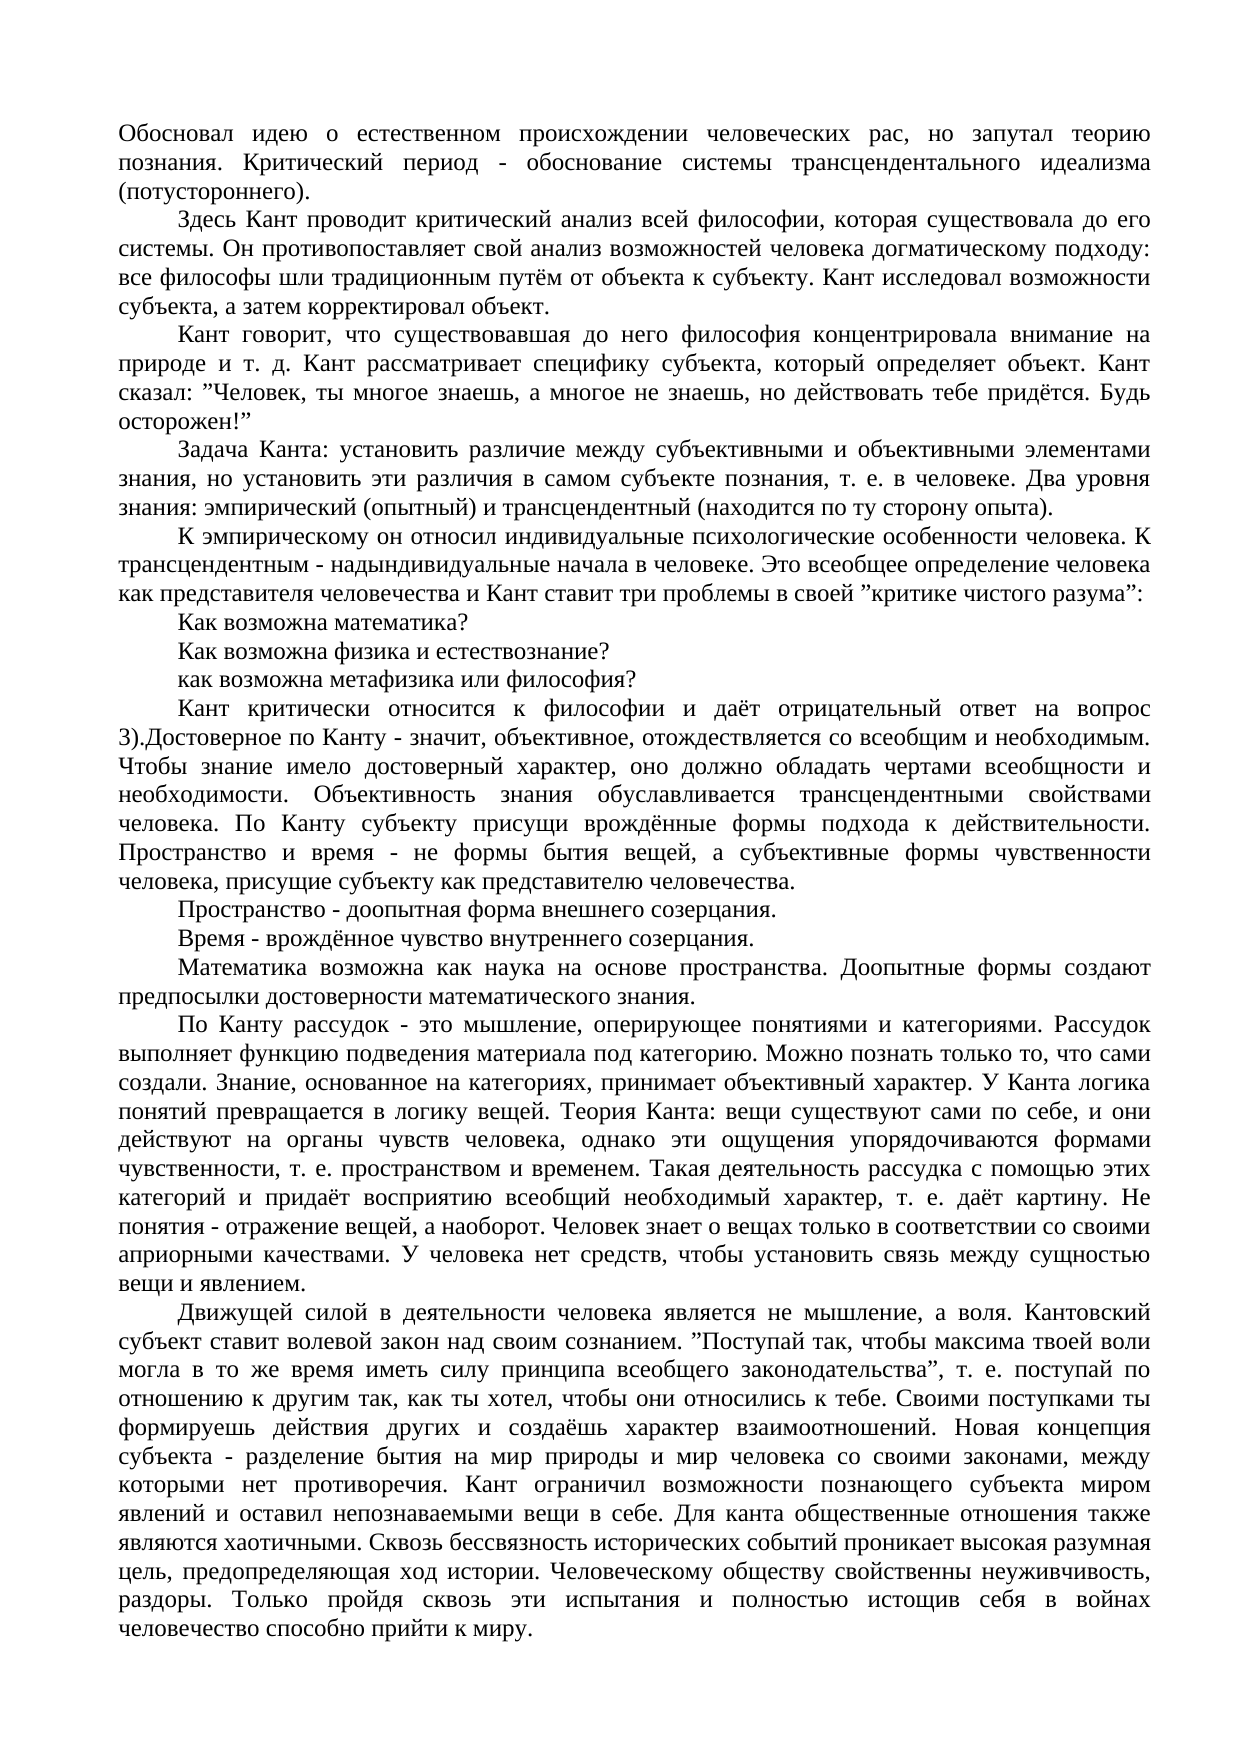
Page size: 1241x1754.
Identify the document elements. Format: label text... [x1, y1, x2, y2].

text Математика возможна как наука на основе пространства. Доопытные формы создают предпосылки достоверности математического знания. [118, 952, 1152, 1009]
text К эмпирическому он относил индивидуальные психологические особенности человека. К трансцендентным - надындивидуальные начала в человеке. Это всеобщее определение человека как представителя человечества и Кант ставит три проблемы в своей ”критике чистого разума”: [118, 521, 1152, 607]
text Движущей силой в деятельности человека является не мышление, а воля. Кантовский субъект ставит волевой закон над своим сознанием. ”Поступай так, чтобы максима твоей воли могла в то же время иметь силу принципа всеобщего законодательства”, т. е. поступай по отношению к другим так, как ты хотел, чтобы они относились к тебе. Своими поступками ты формируешь действия других и создаёшь характер взаимоотношений. Новая концепция субъекта - разделение бытия на мир природы и мир человека со своими законами, между которыми нет противоречия. Кант ограничил возможности познающего субъекта миром явлений и оставил непознаваемыми вещи в себе. Для канта общественные отношения также являются хаотичными. Сквозь бессвязность исторических событий проникает высокая разумная цель, предопределяющая ход истории. Человеческому обществу свойственны неуживчивость, раздоры. Только пройдя сквозь эти испытания и полностью истощив себя в войнах человечество способно прийти к миру. [118, 1297, 1152, 1642]
text Время - врождённое чувство внутреннего созерцания. [118, 923, 1152, 952]
text По Канту рассудок - это мышление, оперирующее понятиями и категориями. Рассудок выполняет функцию подведения материала под категорию. Можно познать только то, что сами создали. Знание, основанное на категориях, принимает объективный характер. У Канта логика понятий превращается в логику вещей. Теория Канта: вещи существуют сами по себе, и они действуют на органы чувств человека, однако эти ощущения упорядочиваются формами чувственности, т. е. пространством и временем. Такая деятельность рассудка с помощью этих категорий и придаёт восприятию всеобщий необходимый характер, т. е. даёт картину. Не понятия - отражение вещей, а наоборот. Человек знает о вещах только в соответствии со своими априорными качествами. У человека нет средств, чтобы установить связь между сущностью вещи и явлением. [118, 1009, 1152, 1297]
text Как возможна математика? [118, 607, 1152, 636]
text Пространство - доопытная форма внешнего созерцания. [118, 894, 1152, 923]
text Здесь Кант проводит критический анализ всей философии, которая существовала до его системы. Он противопоставляет свой анализ возможностей человека догматическому подходу: все философы шли традиционным путём от объекта к субъекту. Кант исследовал возможности субъекта, а затем корректировал объект. [118, 204, 1152, 319]
text Как возможна физика и естествознание? [118, 636, 1152, 664]
text Задача Канта: установить различие между субъективными и объективными элементами знания, но установить эти различия в самом субъекте познания, т. е. в человеке. Два уровня знания: эмпирический (опытный) и трансцендентный (находится по ту сторону опыта). [118, 434, 1152, 521]
text как возможна метафизика или философия? [118, 664, 1152, 693]
text Кант говорит, что существовавшая до него философия концентрировала внимание на природе и т. д. Кант рассматривает специфику субъекта, который определяет объект. Кант сказал: ”Человек, ты многое знаешь, а многое не знаешь, но действовать тебе придётся. Будь осторожен!” [118, 319, 1152, 434]
text Кант критически относится к философии и даёт отрицательный ответ на вопрос 3).Достоверное по Канту - значит, объективное, отождествляется со всеобщим и необходимым. Чтобы знание имело достоверный характер, оно должно обладать чертами всеобщности и необходимости. Объективность знания обуславливается трансцендентными свойствами человека. По Канту субъекту присущи врождённые формы подхода к действительности. Пространство и время - не формы бытия вещей, а субъективные формы чувственности человека, присущие субъекту как представителю человечества. [118, 693, 1152, 894]
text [118, 118, 1152, 204]
